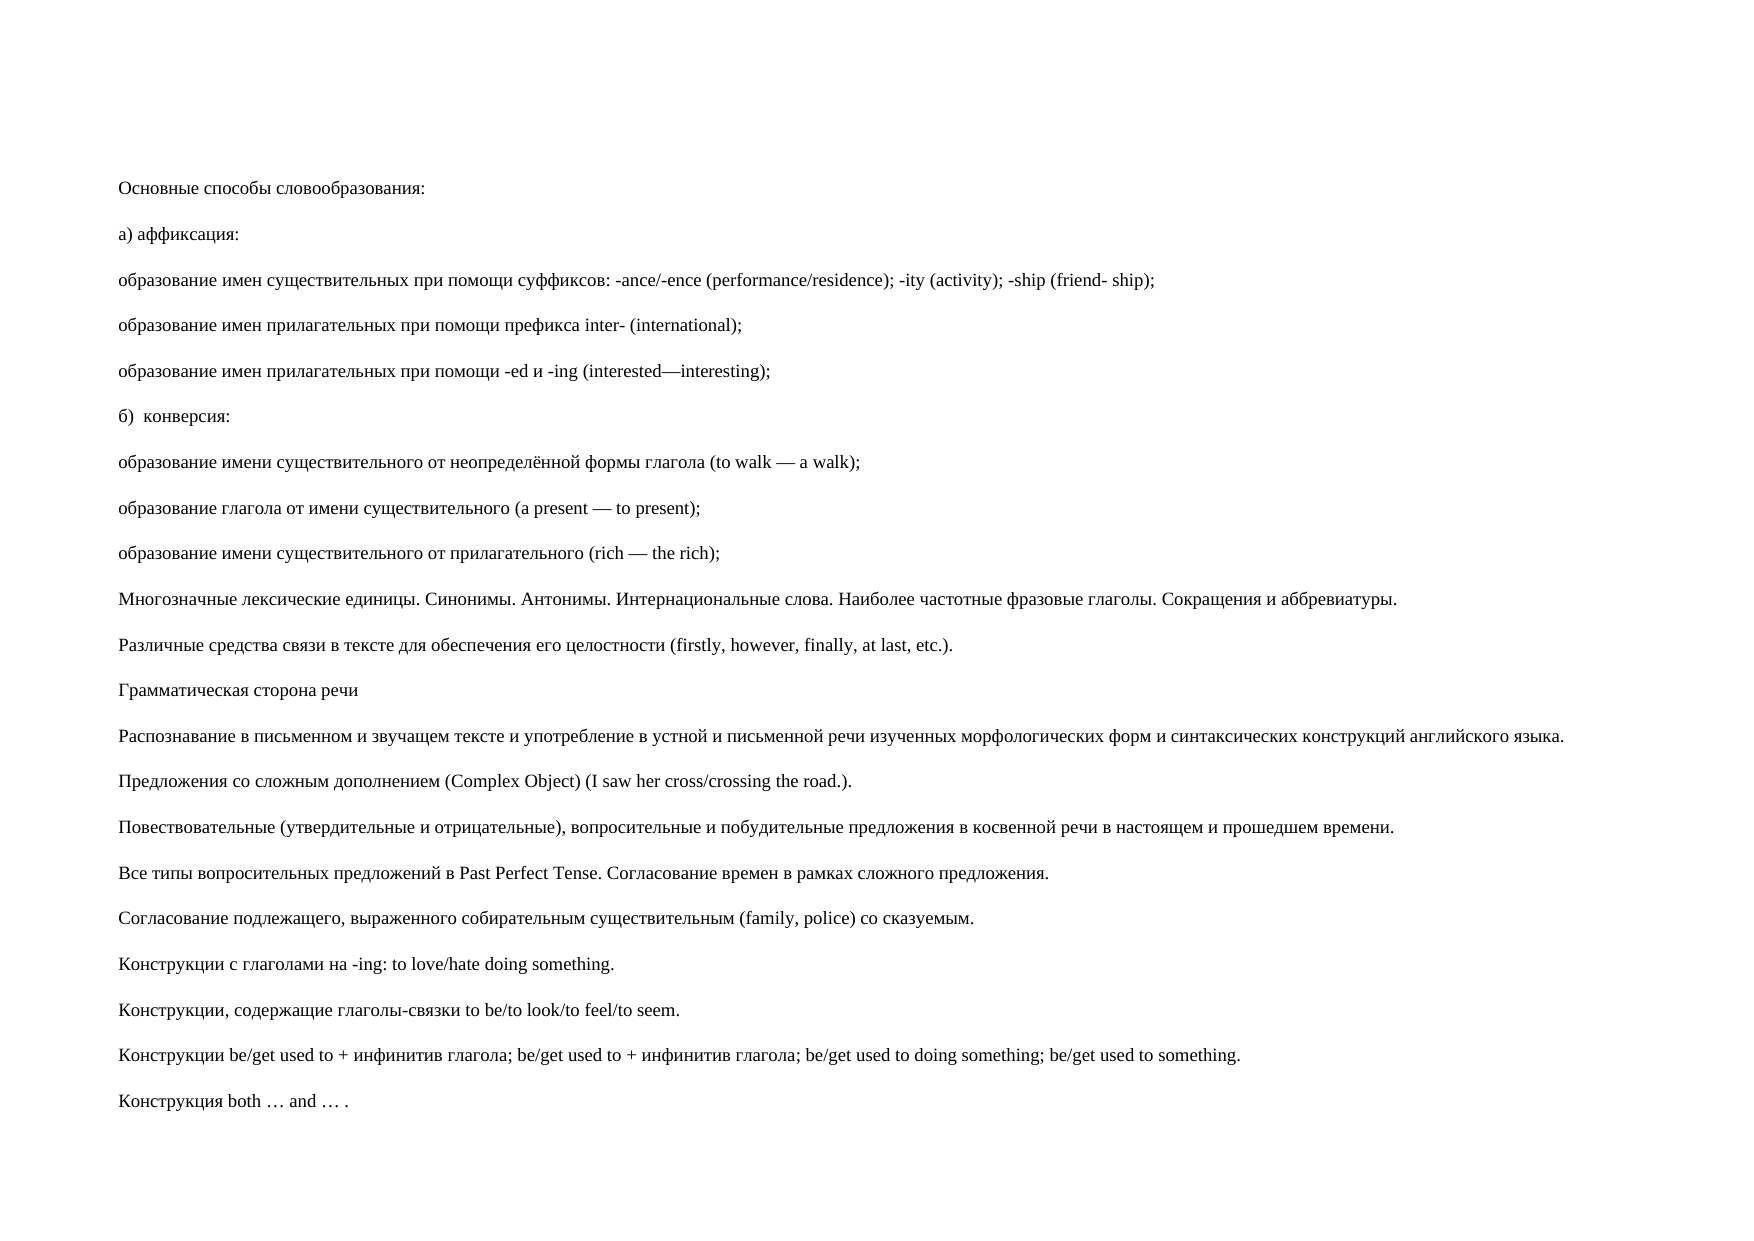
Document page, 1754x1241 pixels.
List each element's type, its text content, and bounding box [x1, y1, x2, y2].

text образование имени существительного от прилагательного (rich — the rich); [118, 542, 1636, 564]
text образование глагола от имени существительного (a present — to present); [118, 497, 1636, 518]
text образование имен прилагательных при помощи префикса inter- (international); [118, 314, 1636, 336]
text Все типы вопросительных предложений в Past Perfect Tense. Согласование времен в рамках сложного предложения. [118, 862, 1636, 883]
text а) аффиксация: [118, 223, 1636, 244]
text Согласование подлежащего, выраженного собирательным существительным (family, police) со сказуемым. [118, 907, 1636, 929]
text образование имени существительного от неопределённой формы глагола (to walk — a walk); [118, 451, 1636, 472]
text Конструкции be/get used to + инфинитив глагола; be/get used to + инфинитив глагола; be/get used to doing something; be/get used to something. [118, 1044, 1636, 1066]
text Предложения со сложным дополнением (Complex Object) (I saw her cross/crossing the road.). [118, 770, 1636, 792]
text Распознавание в письменном и звучащем тексте и употребление в устной и письменной речи изученных морфологических форм и синтаксических конструкций английского языка. [118, 725, 1636, 746]
text образование имен прилагательных при помощи -ed и -ing (interested—interesting); [118, 360, 1636, 381]
text Основные способы словообразования: [118, 177, 1636, 199]
text Конструкции с глаголами на -ing: to love/hate doing something. [118, 953, 1636, 974]
text Конструкции, содержащие глаголы-связки to be/to look/to feel/to seem. [118, 998, 1636, 1020]
text образование имен существительных при помощи суффиксов: -ance/-ence (performance/residence); -ity (activity); -ship (friend- ship); [118, 268, 1636, 290]
text Повествовательные (утвердительные и отрицательные), вопросительные и побудительные предложения в косвенной речи в настоящем и прошедшем времени. [118, 816, 1636, 837]
text Конструкция both … and … . [118, 1090, 1636, 1111]
text Многозначные лексические единицы. Синонимы. Антонимы. Интернациональные слова. Наиболее частотные фразовые глаголы. Сокращения и аббревиатуры. [118, 588, 1636, 609]
text б) конверсия: [118, 405, 1636, 427]
text Грамматическая сторона речи [118, 679, 1636, 701]
text Различные средства связи в тексте для обеспечения его целостности (firstly, however, finally, at last, etc.). [118, 633, 1636, 655]
